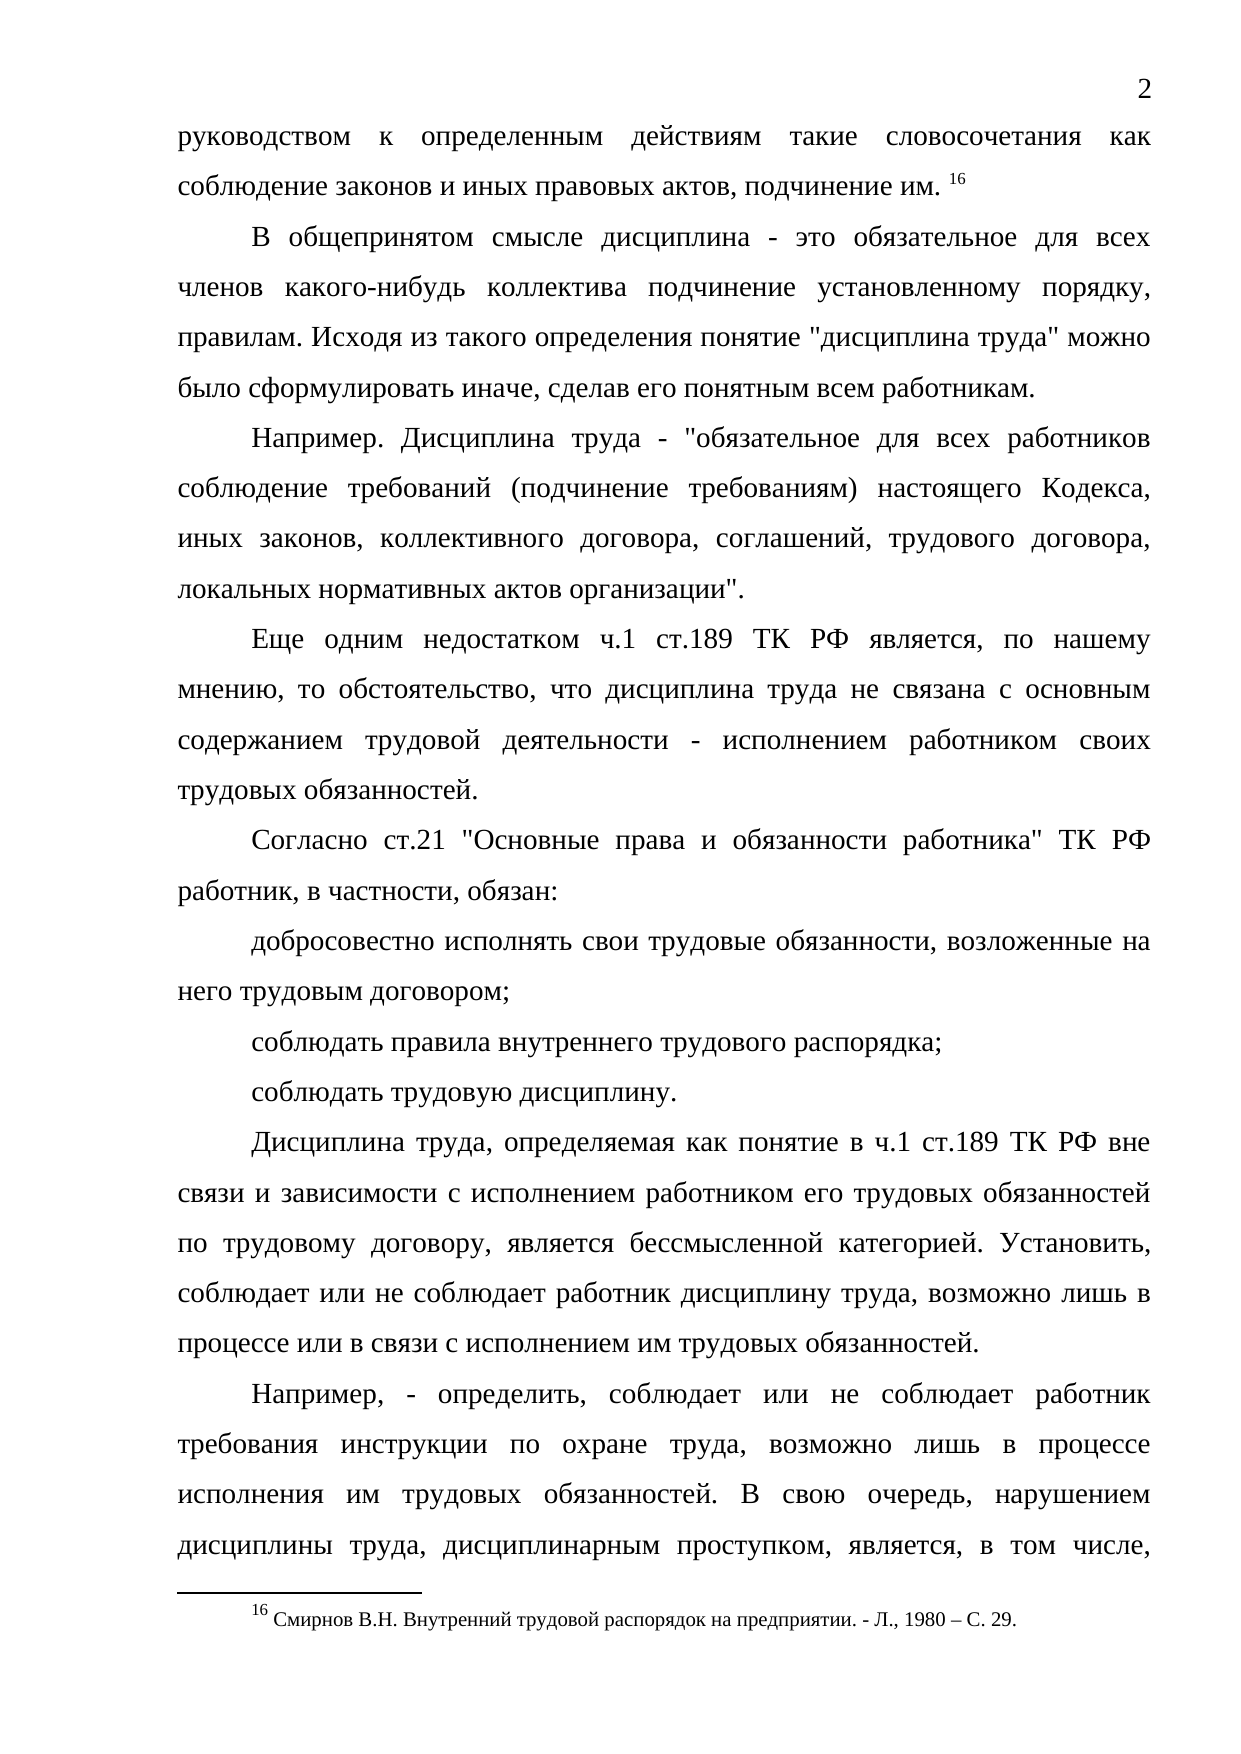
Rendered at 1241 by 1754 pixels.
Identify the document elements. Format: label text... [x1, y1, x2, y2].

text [177, 1376, 1152, 1560]
text соблюдать трудовую дисциплину. [177, 1074, 1152, 1108]
text В общепринятом смысле дисциплина - это обязательное для всех членов какого-нибудь коллектива подчинение установленному порядку, правилам. Исходя из такого определения понятие "дисциплина труда" можно было сформулировать иначе, сделав его понятным всем работникам. [177, 219, 1152, 403]
text соблюдать правила внутреннего трудового распорядка; [177, 1024, 1152, 1057]
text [177, 118, 1152, 202]
text Еще одним недостатком ч.1 ст.189 ТК РФ является, по нашему мнению, то обстоятельство, что дисциплина труда не связана с основным содержанием трудовой деятельности - исполнением работником своих трудовых обязанностей. [177, 621, 1152, 806]
text Дисциплина труда, определяемая как понятие в ч.1 ст.189 ТК РФ вне связи и зависимости с исполнением работником его трудовых обязанностей по трудовому договору, является бессмысленной категорией. Установить, соблюдает или не соблюдает работник дисциплину труда, возможно лишь в процессе или в связи с исполнением им трудовых обязанностей. [177, 1124, 1152, 1359]
text Согласно ст.21 "Основные права и обязанности работника" ТК РФ работник, в частности, обязан: [177, 822, 1152, 906]
text Например. Дисциплина труда - "обязательное для всех работников соблюдение требований (подчинение требованиям) настоящего Кодекса, иных законов, коллективного договора, соглашений, трудового договора, локальных нормативных актов организации". [177, 420, 1152, 604]
text добросовестно исполнять свои трудовые обязанности, возложенные на него трудовым договором; [177, 923, 1152, 1007]
